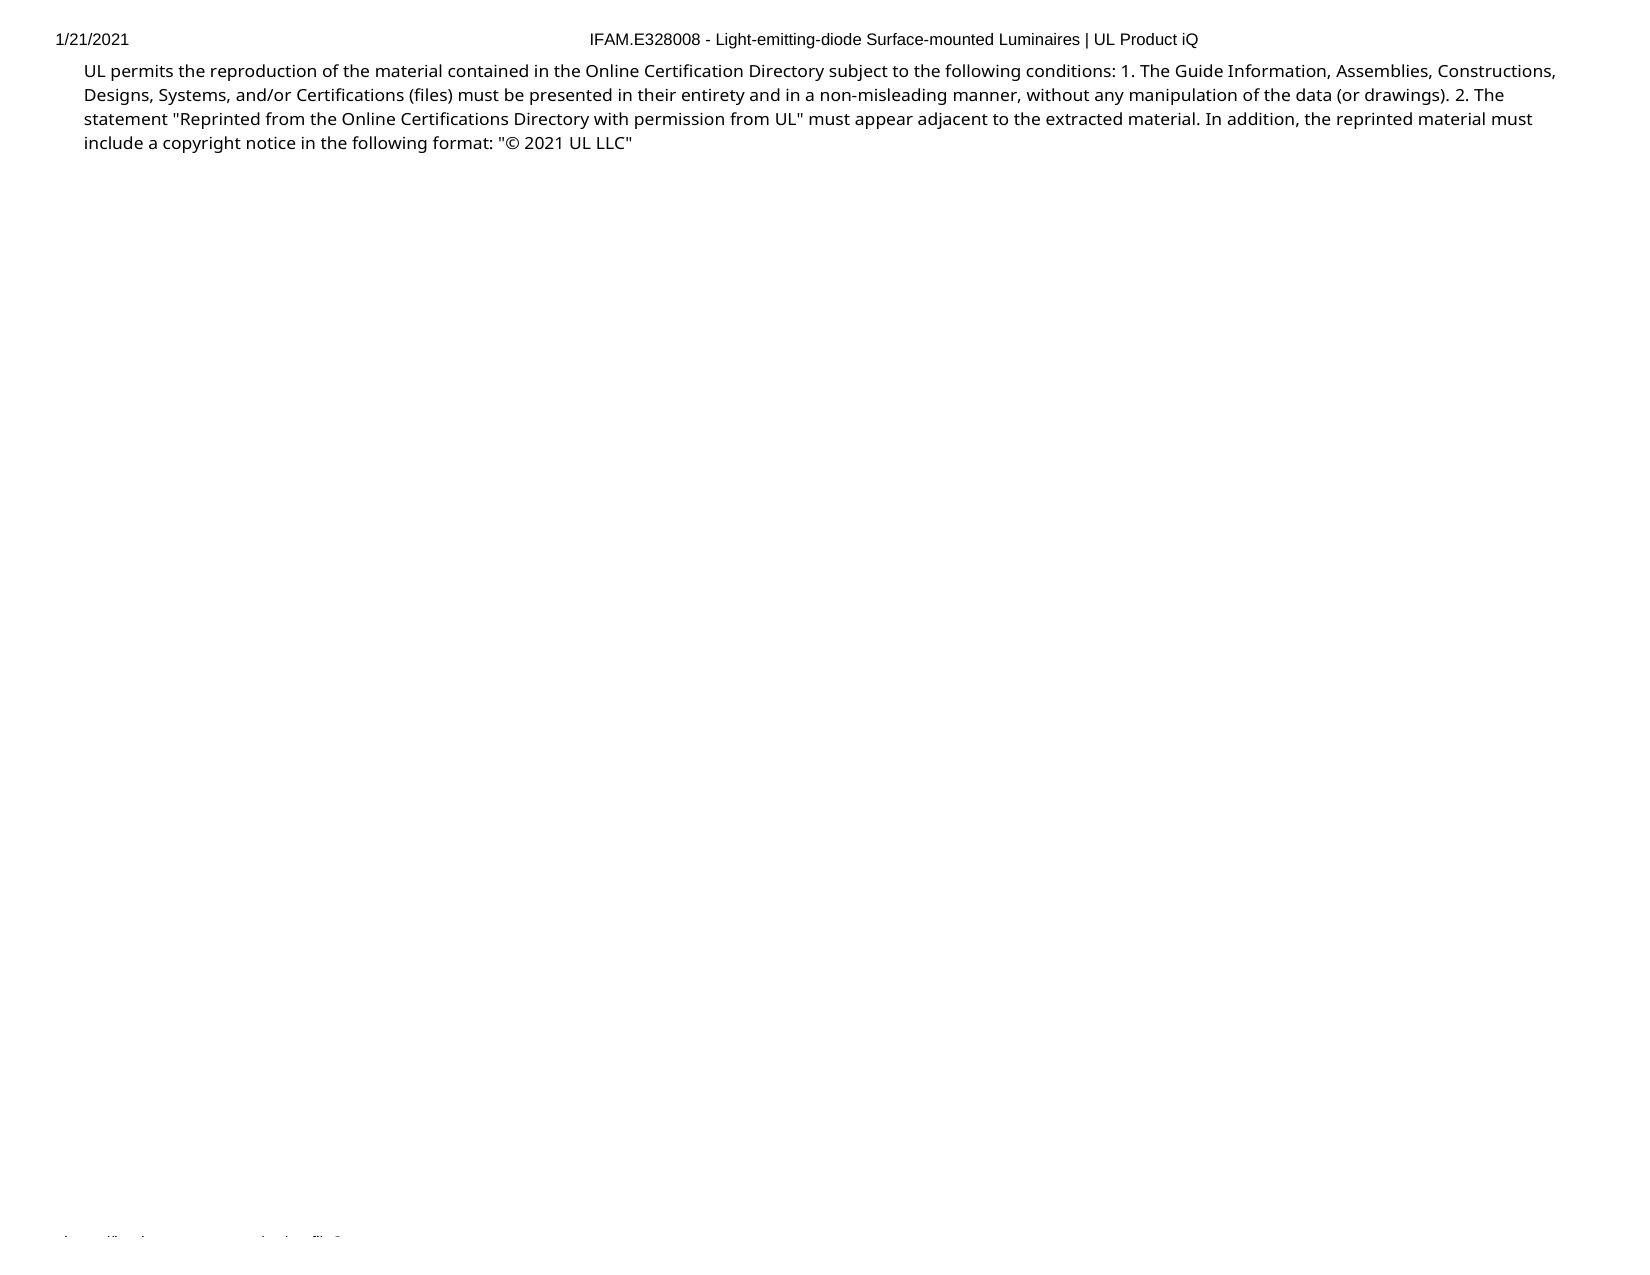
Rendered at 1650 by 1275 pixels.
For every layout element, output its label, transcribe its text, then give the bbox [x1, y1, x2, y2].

text UL permits the reproduction of the material contained in the Online Certification Directory subject to the following conditions: 1. The Guide Information, Assemblies, Constructions, Designs, Systems, and/or Certifications (files) must be presented in their entirety and in a non-misleading manner, without any manipulation of the data (or drawings). 2. The statement "Reprinted from the Online Certifications Directory with permission from UL" must appear adjacent to the extracted material. In addition, the reprinted material must include a copyright notice in the following format: "© 2021 UL LLC" [84, 60, 1558, 154]
